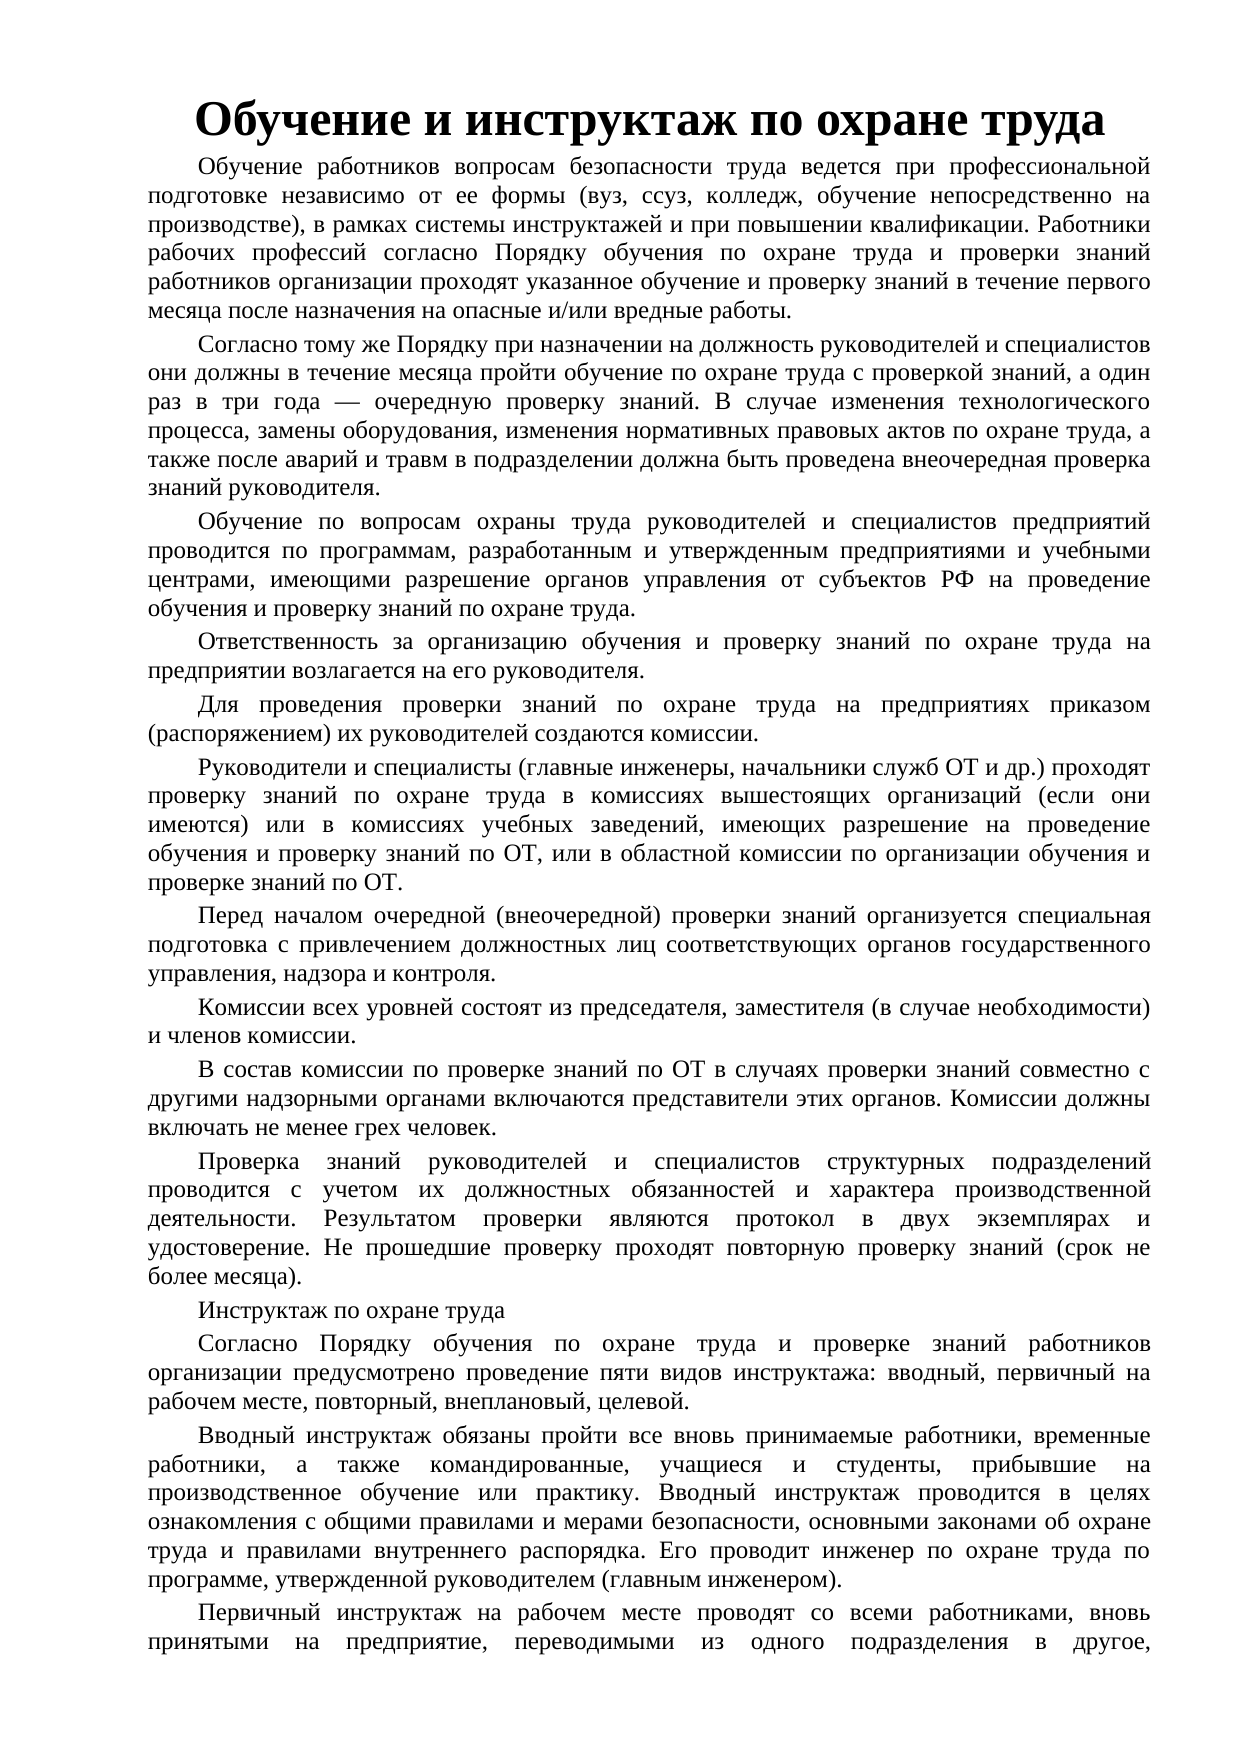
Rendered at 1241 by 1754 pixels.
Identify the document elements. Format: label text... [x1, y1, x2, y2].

text Проверка знаний руководителей и специалистов структурных подразделений проводится с учетом их должностных обязанностей и характера производственной деятельности. Результатом проверки являются протокол в двух экземплярах и удостоверение. Не прошедшие проверку проходят повторную проверку знаний (срок не более месяца). [148, 1146, 1152, 1289]
text В состав комиссии по проверке знаний по ОТ в случаях проверки знаний совместно с другими надзорными органами включаются представители этих органов. Комиссии должны включать не менее грех человек. [148, 1054, 1152, 1141]
text Согласно Порядку обучения по охране труда и проверке знаний работников организации предусмотрено проведение пяти видов инструктажа: вводный, первичный на рабочем месте, повторный, внеплановый, целевой. [148, 1328, 1152, 1415]
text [148, 1597, 1152, 1655]
subtitle Обучение и инструктаж по охране труда [148, 88, 1152, 146]
text Руководители и специалисты (главные инженеры, начальники служб ОТ и др.) проходят проверку знаний по охране труда в комиссиях вышестоящих организаций (если они имеются) или в комиссиях учебных заведений, имеющих разрешение на проведение обучения и проверку знаний по ОТ, или в областной комиссии по организации обучения и проверке знаний по ОТ. [148, 752, 1152, 895]
text Вводный инструктаж обязаны пройти все вновь принимаемые работники, временные работники, а также командированные, учащиеся и студенты, прибывшие на производственное обучение или практику. Вводный инструктаж проводится в целях ознакомления с общими правилами и мерами безопасности, основными законами об охране труда и правилами внутреннего распорядка. Его проводит инженер по охране труда по программе, утвержденной руководителем (главным инженером). [148, 1420, 1152, 1592]
text Перед началом очередной (внеочередной) проверки знаний организуется специальная подготовка с привлечением должностных лиц соответствующих органов государственного управления, надзора и контроля. [148, 901, 1152, 987]
text Ответственность за организацию обучения и проверку знаний по охране труда на предприятии возлагается на его руководителя. [148, 626, 1152, 684]
text Обучение работников вопросам безопасности труда ведется при профессиональной подготовке независимо от ее формы (вуз, ссуз, колледж, обучение непосредственно на производстве), в рамках системы инструктажей и при повышении квалификации. Работники рабочих профессий согласно Порядку обучения по охране труда и проверки знаний работников организации проходят указанное обучение и проверку знаний в течение первого месяца после назначения на опасные и/или вредные работы. [148, 151, 1152, 324]
text Комиссии всех уровней состоят из председателя, заместителя (в случае необходимости) и членов комиссии. [148, 992, 1152, 1049]
text Для проведения проверки знаний по охране труда на предприятиях приказом (распоряжением) их руководителей создаются комиссии. [148, 689, 1152, 747]
text Согласно тому же Порядку при назначении на должность руководителей и специалистов они должны в течение месяца пройти обучение по охране труда с проверкой знаний, а один раз в три года — очередную проверку знаний. В случае изменения технологического процесса, замены оборудования, изменения нормативных правовых актов по охране труда, а также после аварий и травм в подразделении должна быть проведена внеочередная проверка знаний руководителя. [148, 329, 1152, 501]
text Обучение по вопросам охраны труда руководителей и специалистов предприятий проводится по программам, разработанным и утвержденным предприятиями и учебными центрами, имеющими разрешение органов управления от субъектов РФ на проведение обучения и проверку знаний по охране труда. [148, 506, 1152, 621]
text Инструктаж по охране труда [148, 1295, 1152, 1323]
